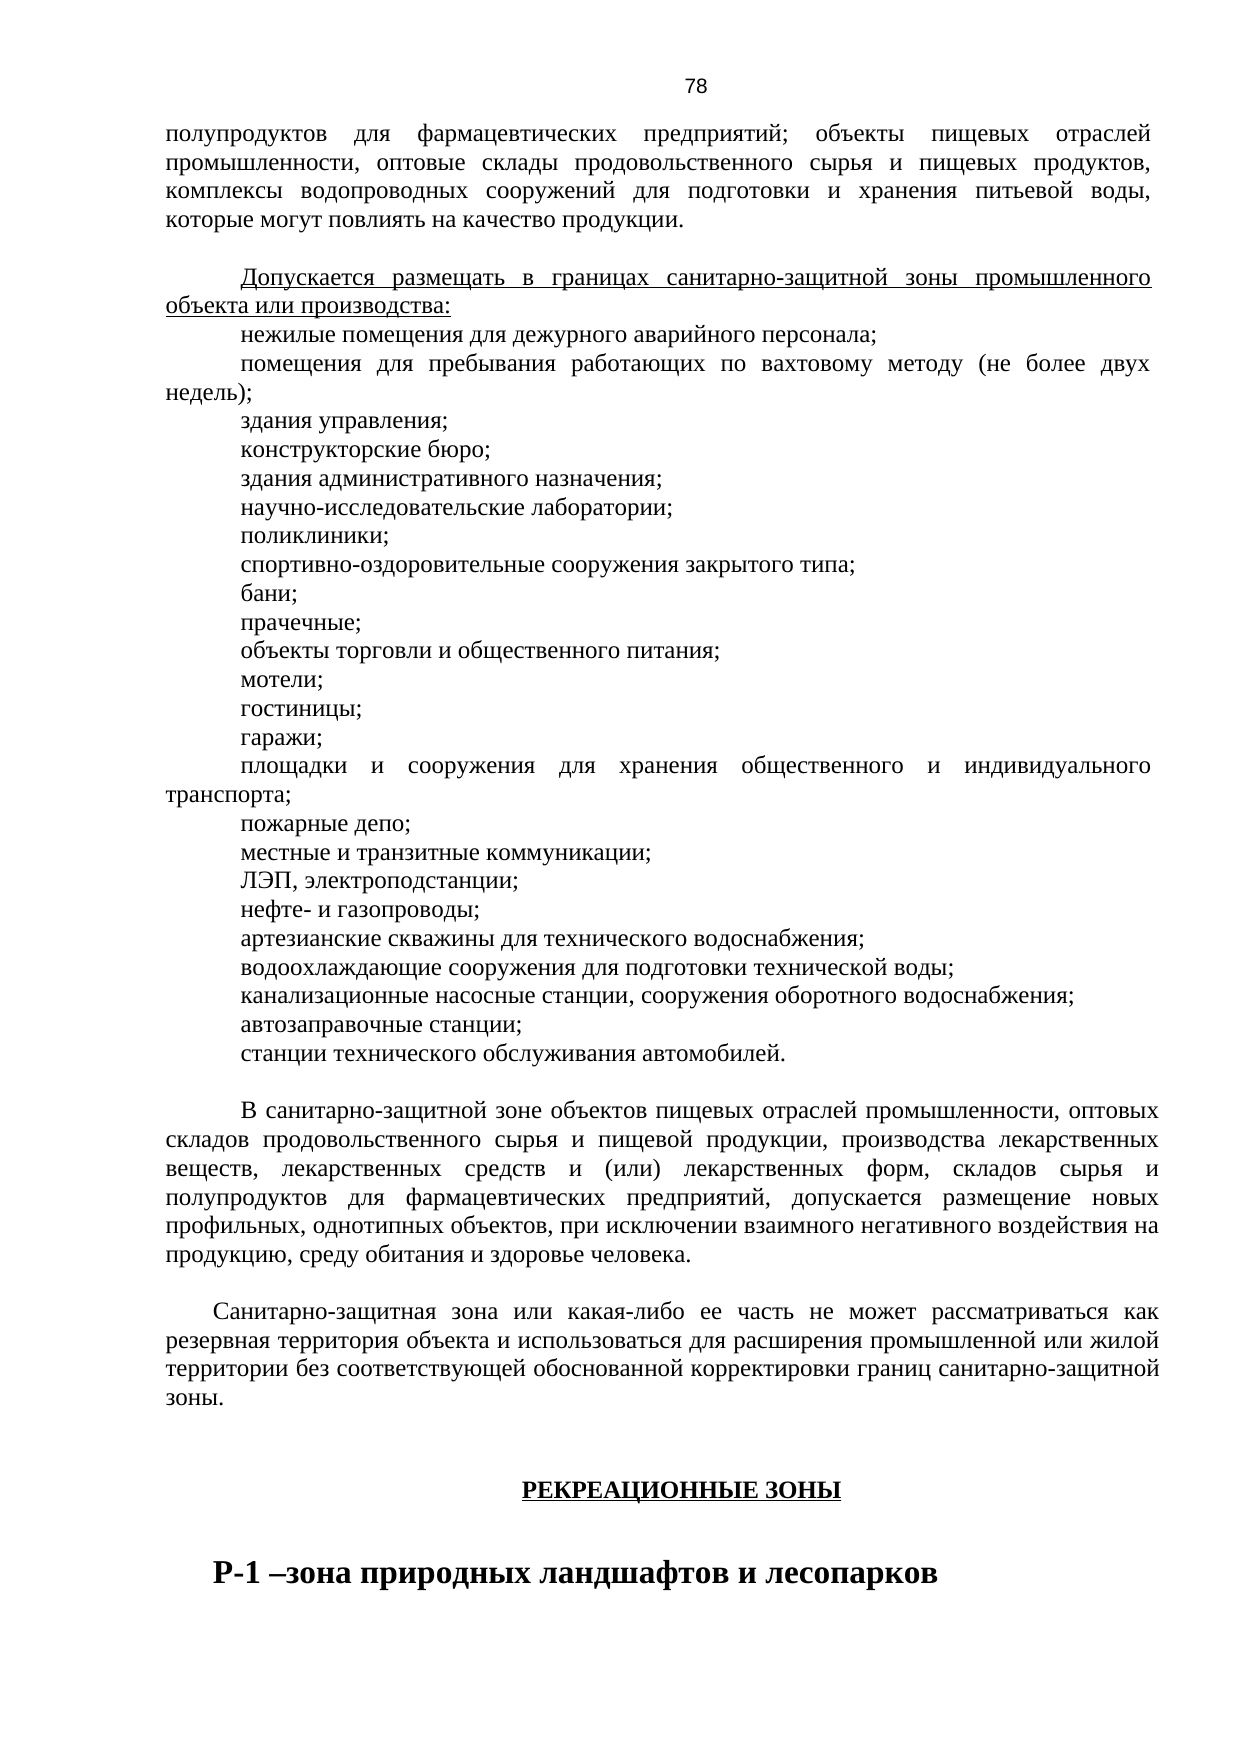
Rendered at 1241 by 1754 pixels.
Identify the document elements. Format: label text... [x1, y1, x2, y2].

text Допускается размещать в границах санитарно-защитной зоны промышленного объекта или производства: [165, 262, 1152, 319]
text В санитарно-защитной зоне объектов пищевых отраслей промышленности, оптовых складов продовольственного сырья и пищевой продукции, производства лекарственных веществ, лекарственных средств и (или) лекарственных форм, складов сырья и полупродуктов для фармацевтических предприятий, допускается размещение новых профильных, однотипных объектов, при исключении взаимного негативного воздействия на продукцию, среду обитания и здоровье человека. [165, 1096, 1160, 1268]
text автозаправочные станции; [165, 1009, 1152, 1038]
text здания управления; [165, 406, 1152, 434]
text нежилые помещения для дежурного аварийного персонала; [165, 319, 1152, 348]
text конструкторские бюро; [165, 434, 1152, 463]
text водоохлаждающие сооружения для подготовки технической воды; [165, 952, 1152, 981]
text помещения для пребывания работающих по вахтовому методу (не более двух недель); [165, 348, 1152, 406]
text объекты торговли и общественного питания; [165, 636, 1152, 664]
text мотели; [165, 664, 1152, 693]
text прачечные; [165, 607, 1152, 636]
text площадки и сооружения для хранения общественного и индивидуального транспорта; [165, 751, 1152, 808]
text здания административного назначения; [165, 463, 1152, 492]
text Р-1 –зона природных ландшафтов и лесопарков [669, 1561, 1160, 1589]
text бани; [165, 578, 1152, 607]
text РЕКРЕАЦИОННЫЕ ЗОНЫ [165, 1476, 1160, 1503]
text Санитарно-защитная зона или какая-либо ее часть не может рассматриваться как резервная территория объекта и использоваться для расширения промышленной или жилой территории без соответствующей обоснованной корректировки границ санитарно-защитной зоны. [165, 1297, 1160, 1411]
text местные и транзитные коммуникации; [165, 837, 1152, 866]
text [165, 118, 1152, 233]
text нефте- и газопроводы; [165, 894, 1152, 923]
text гостиницы; [165, 693, 1152, 722]
text гаражи; [165, 722, 1152, 751]
text станции технического обслуживания автомобилей. [165, 1038, 1152, 1067]
text поликлиники; [165, 521, 1152, 549]
text артезианские скважины для технического водоснабжения; [165, 923, 1152, 952]
text научно-исследовательские лаборатории; [165, 492, 1152, 521]
text Р-1 –зона природных ландшафтов и лесопарков [165, 1561, 664, 1589]
text пожарные депо; [165, 808, 1152, 837]
text ЛЭП, электроподстанции; [165, 866, 1152, 894]
text канализационные насосные станции, сооружения оборотного водоснабжения; [165, 981, 1152, 1009]
text спортивно-оздоровительные сооружения закрытого типа; [165, 549, 1152, 578]
